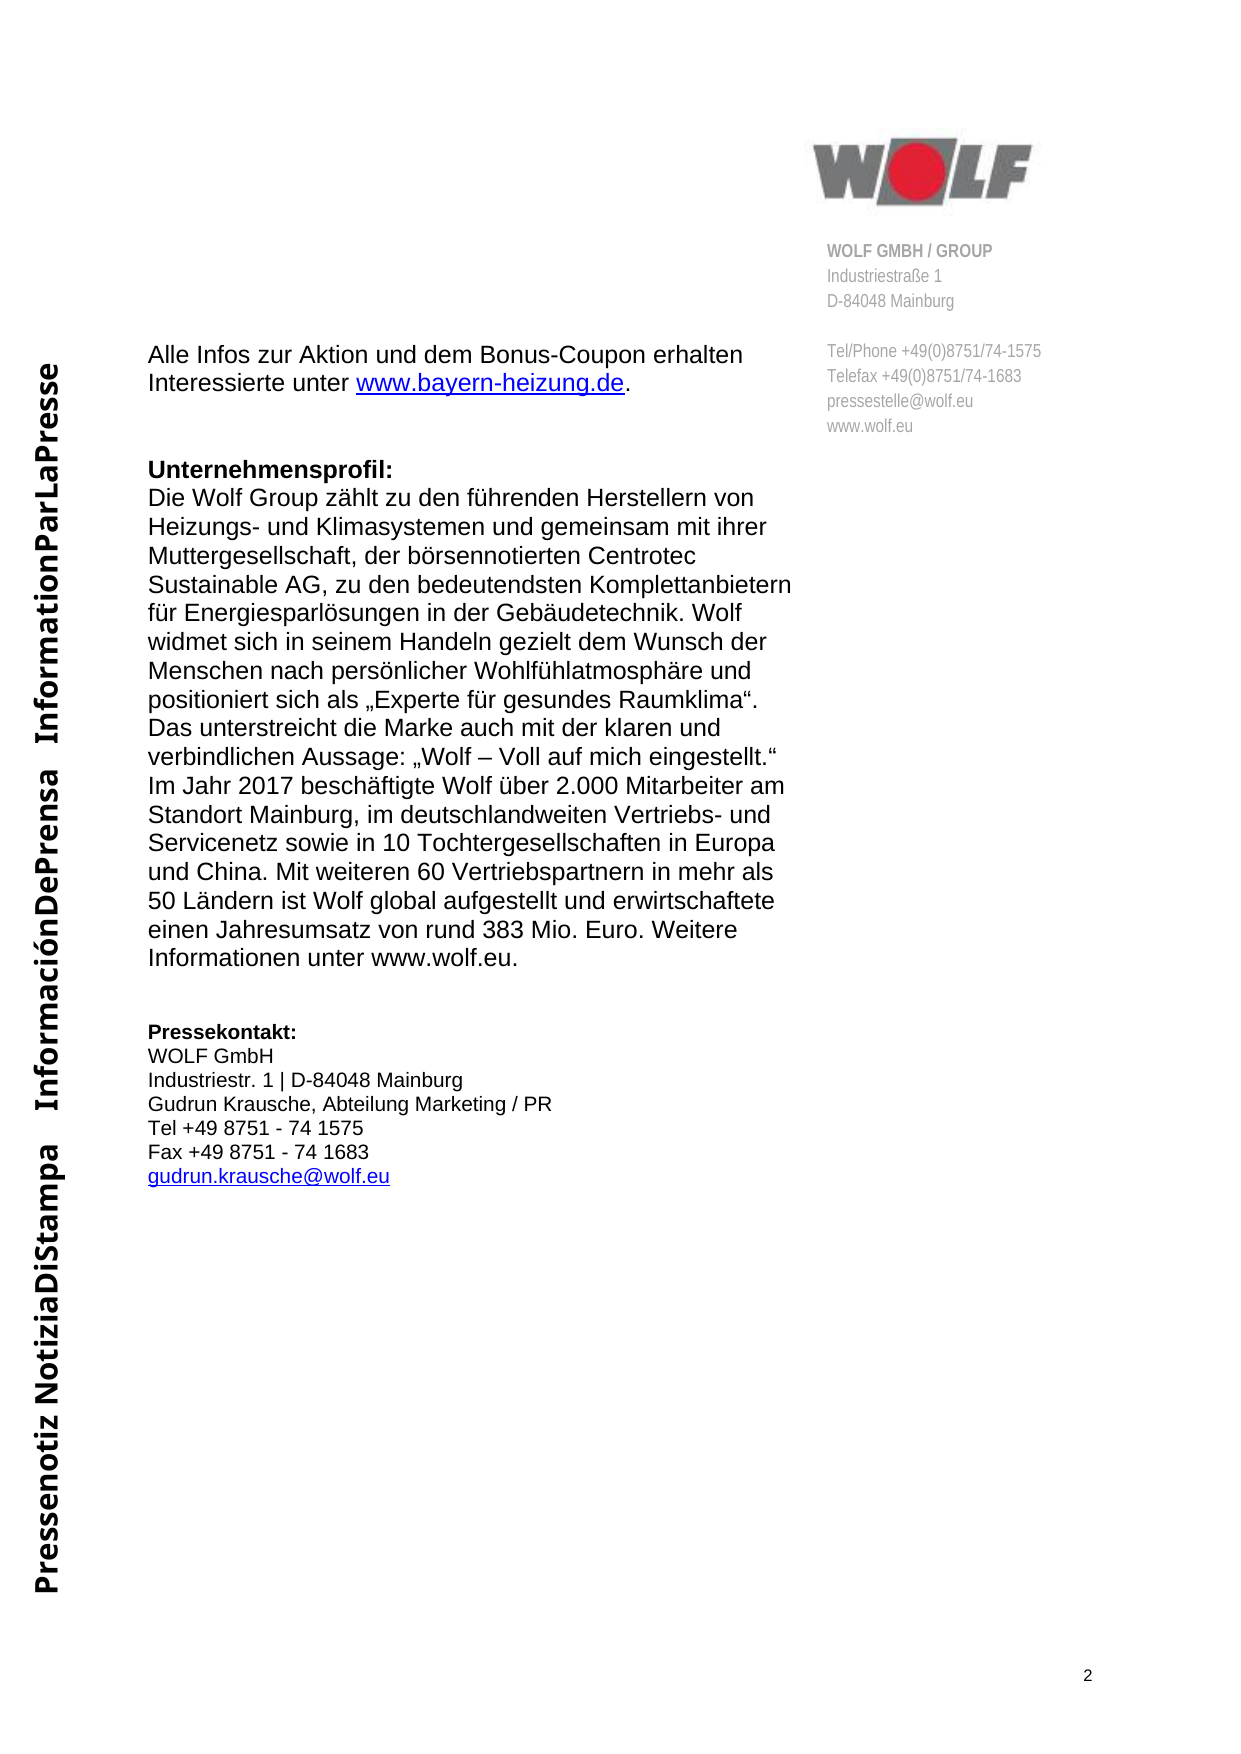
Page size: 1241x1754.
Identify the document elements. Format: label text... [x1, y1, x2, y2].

text gudrun.krausche@wolf.eu [148, 1164, 1092, 1188]
text WOLF GmbH [148, 1044, 1092, 1068]
text Die Wolf Group zählt zu den führenden Herstellern von Heizungs- und Klimasystemen und gemeinsam mit ihrer Muttergesellschaft, der börsennotierten Centrotec Sustainable AG, zu den bedeutendsten Komplettanbietern für Energiesparlösungen in der Gebäudetechnik. Wolf widmet sich in seinem Handeln gezielt dem Wunsch der Menschen nach persönlicher Wohlfühlatmosphäre und positioniert sich als „Experte für gesundes Raumklima“. Das unterstreicht die Marke auch mit der klaren und verbindlichen Aussage: „Wolf – Voll auf mich eingestellt.“ Im Jahr 2017 beschäftigte Wolf über 2.000 Mitarbeiter am Standort Mainburg, im deutschlandweiten Vertriebs- und Servicenetz sowie in 10 Tochtergesellschaften in Europa und China. Mit weiteren 60 Vertriebspartnern in mehr als 50 Ländern ist Wolf global aufgestellt und erwirtschaftete einen Jahresumsatz von rund 383 Mio. Euro. Weitere Informationen unter www.wolf.eu. [148, 483, 797, 972]
text Fax +49 8751 - 74 1683 [148, 1140, 1092, 1164]
picture [803, 128, 1044, 216]
text Pressekontakt: [148, 1020, 1092, 1044]
text Unternehmensprofil: [148, 455, 1092, 483]
text Tel +49 8751 - 74 1575 [148, 1116, 1092, 1140]
text Industriestr. 1 | D-84048 Mainburg [148, 1068, 1092, 1092]
text Alle Infos zur Aktion und dem Bonus-Coupon erhalten Interessierte unter www.bayern-heizung.de. [148, 340, 797, 397]
text Gudrun Krausche, Abteilung Marketing / PR [148, 1092, 1092, 1116]
